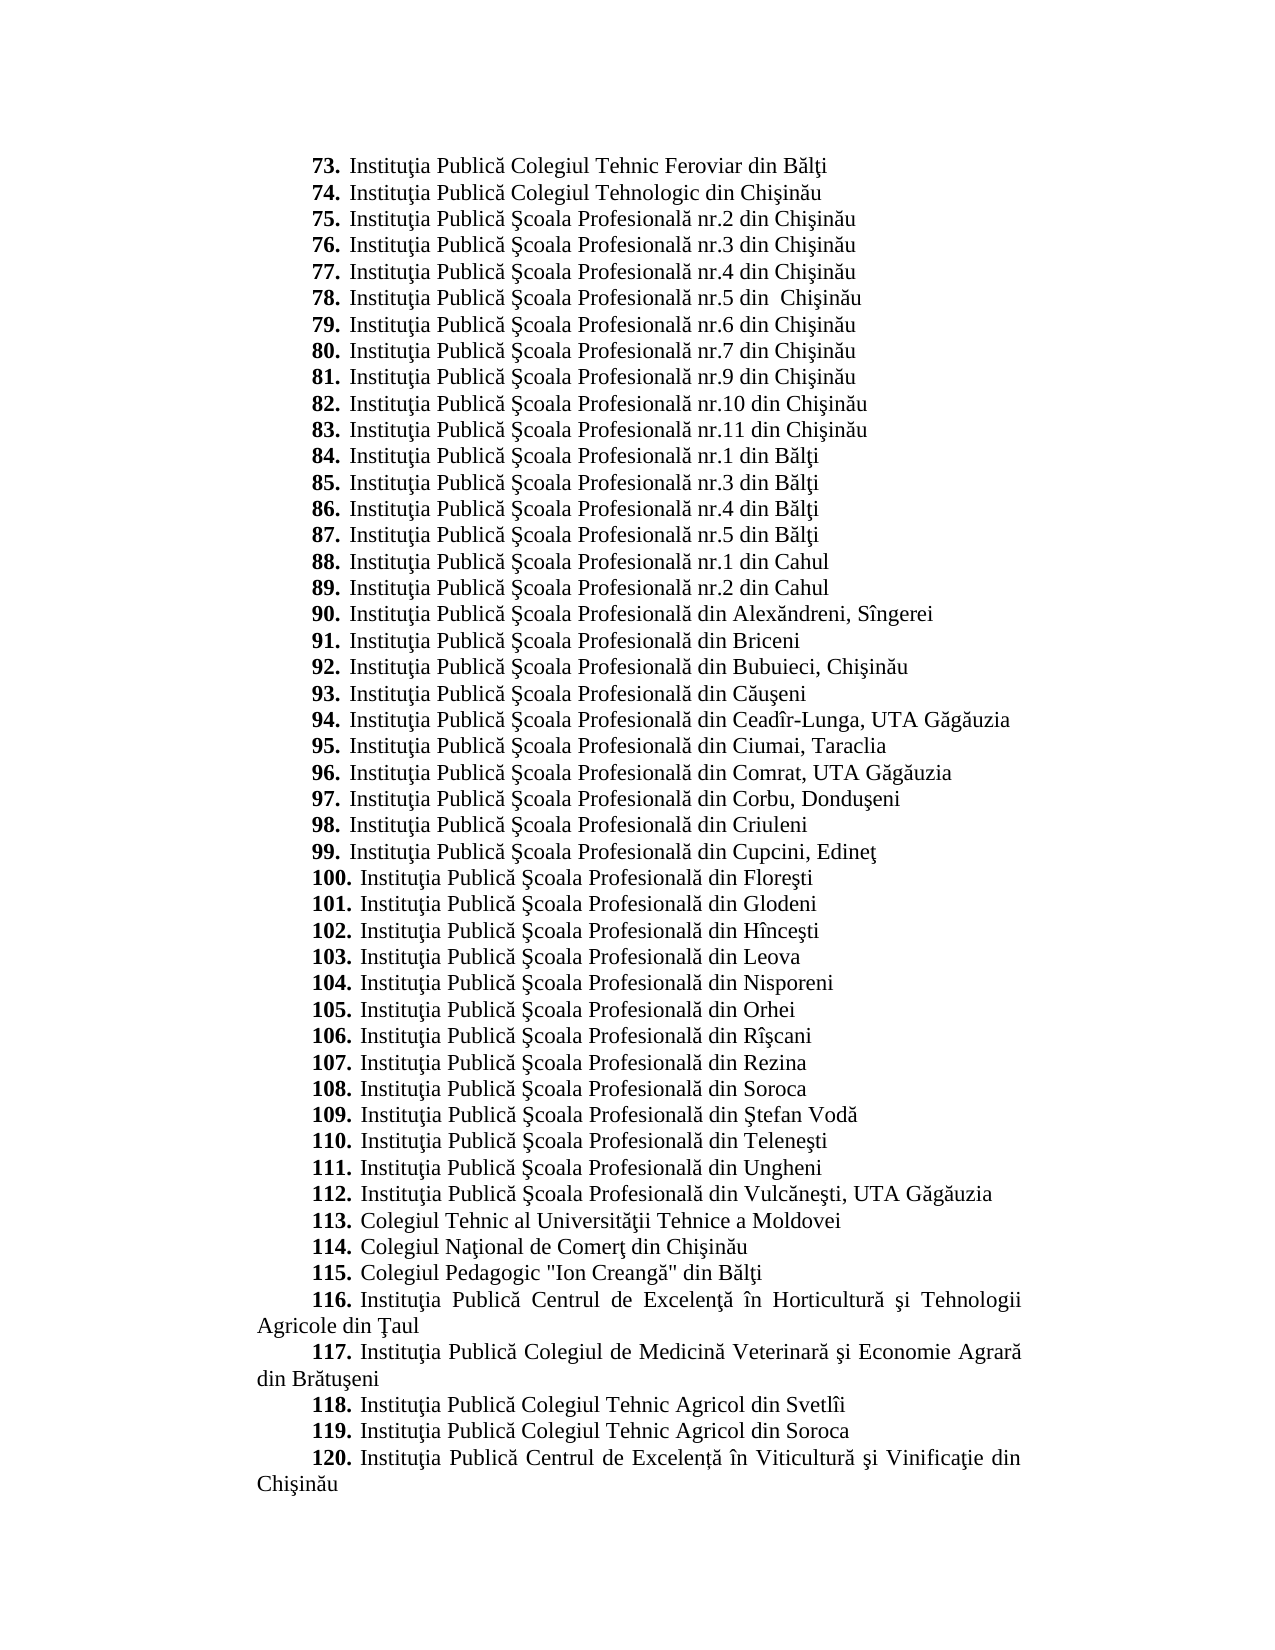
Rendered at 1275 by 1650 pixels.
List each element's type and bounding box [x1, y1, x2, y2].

table_header [248, 150, 1027, 1499]
